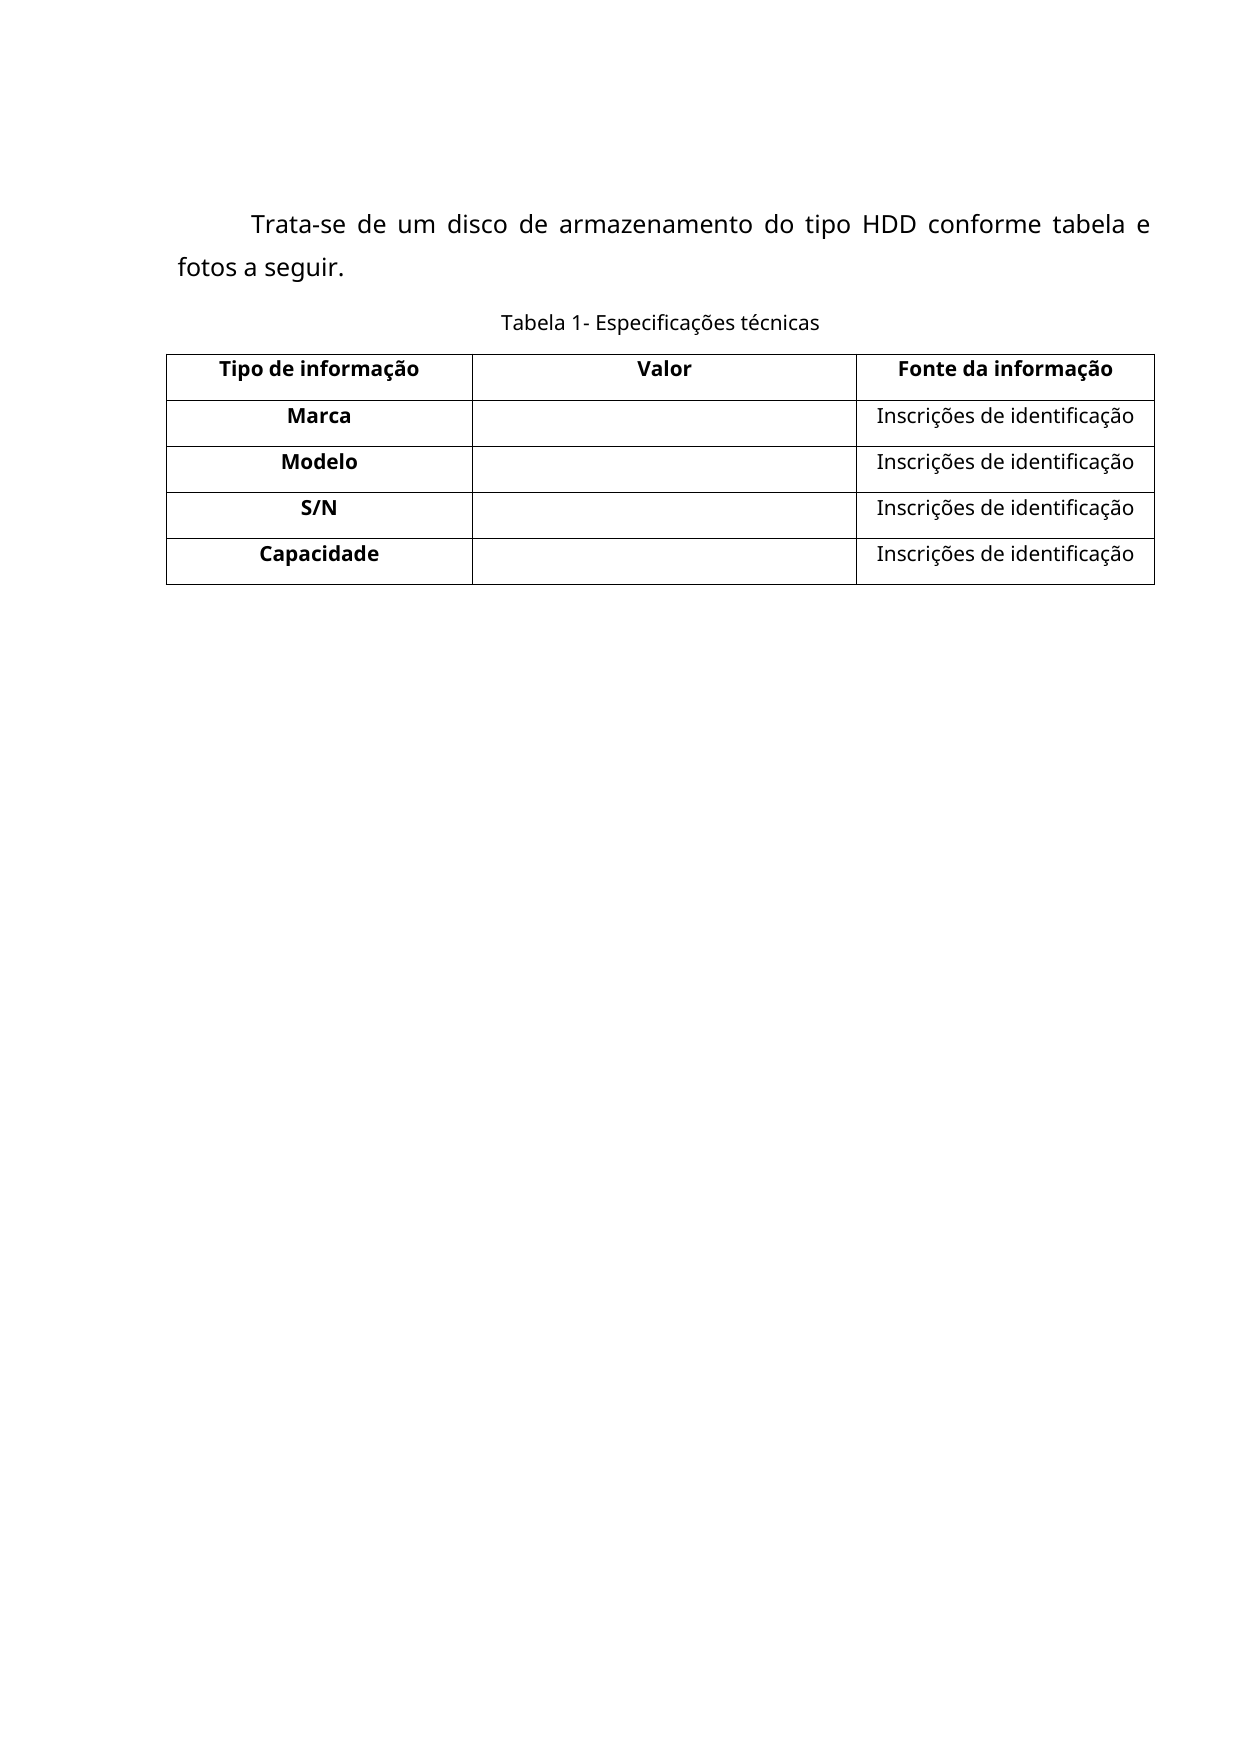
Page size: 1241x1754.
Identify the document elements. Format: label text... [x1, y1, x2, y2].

table_cell Inscrições de identificação [857, 447, 1154, 492]
table_cell [473, 447, 856, 492]
table_cell [473, 401, 856, 446]
table_cell Fonte da informação [857, 355, 1154, 400]
table_cell S/N [167, 493, 472, 538]
table_cell [473, 493, 856, 538]
table_cell Inscrições de identificação [857, 539, 1154, 584]
table_cell [473, 539, 856, 584]
table_cell Tipo de informação [167, 355, 472, 400]
table_cell Inscrições de identificação [857, 401, 1154, 446]
table_cell Marca [167, 401, 472, 446]
table_cell Inscrições de identificação [857, 493, 1154, 538]
text Trata-se de um disco de armazenamento do tipo HDD conforme tabela e fotos a seguir. [177, 207, 1152, 283]
table_cell Capacidade [167, 539, 472, 584]
table_cell Modelo [167, 447, 472, 492]
table_header Tabela 1- Especificações técnicas [166, 309, 1155, 353]
table_cell Valor [473, 355, 856, 400]
